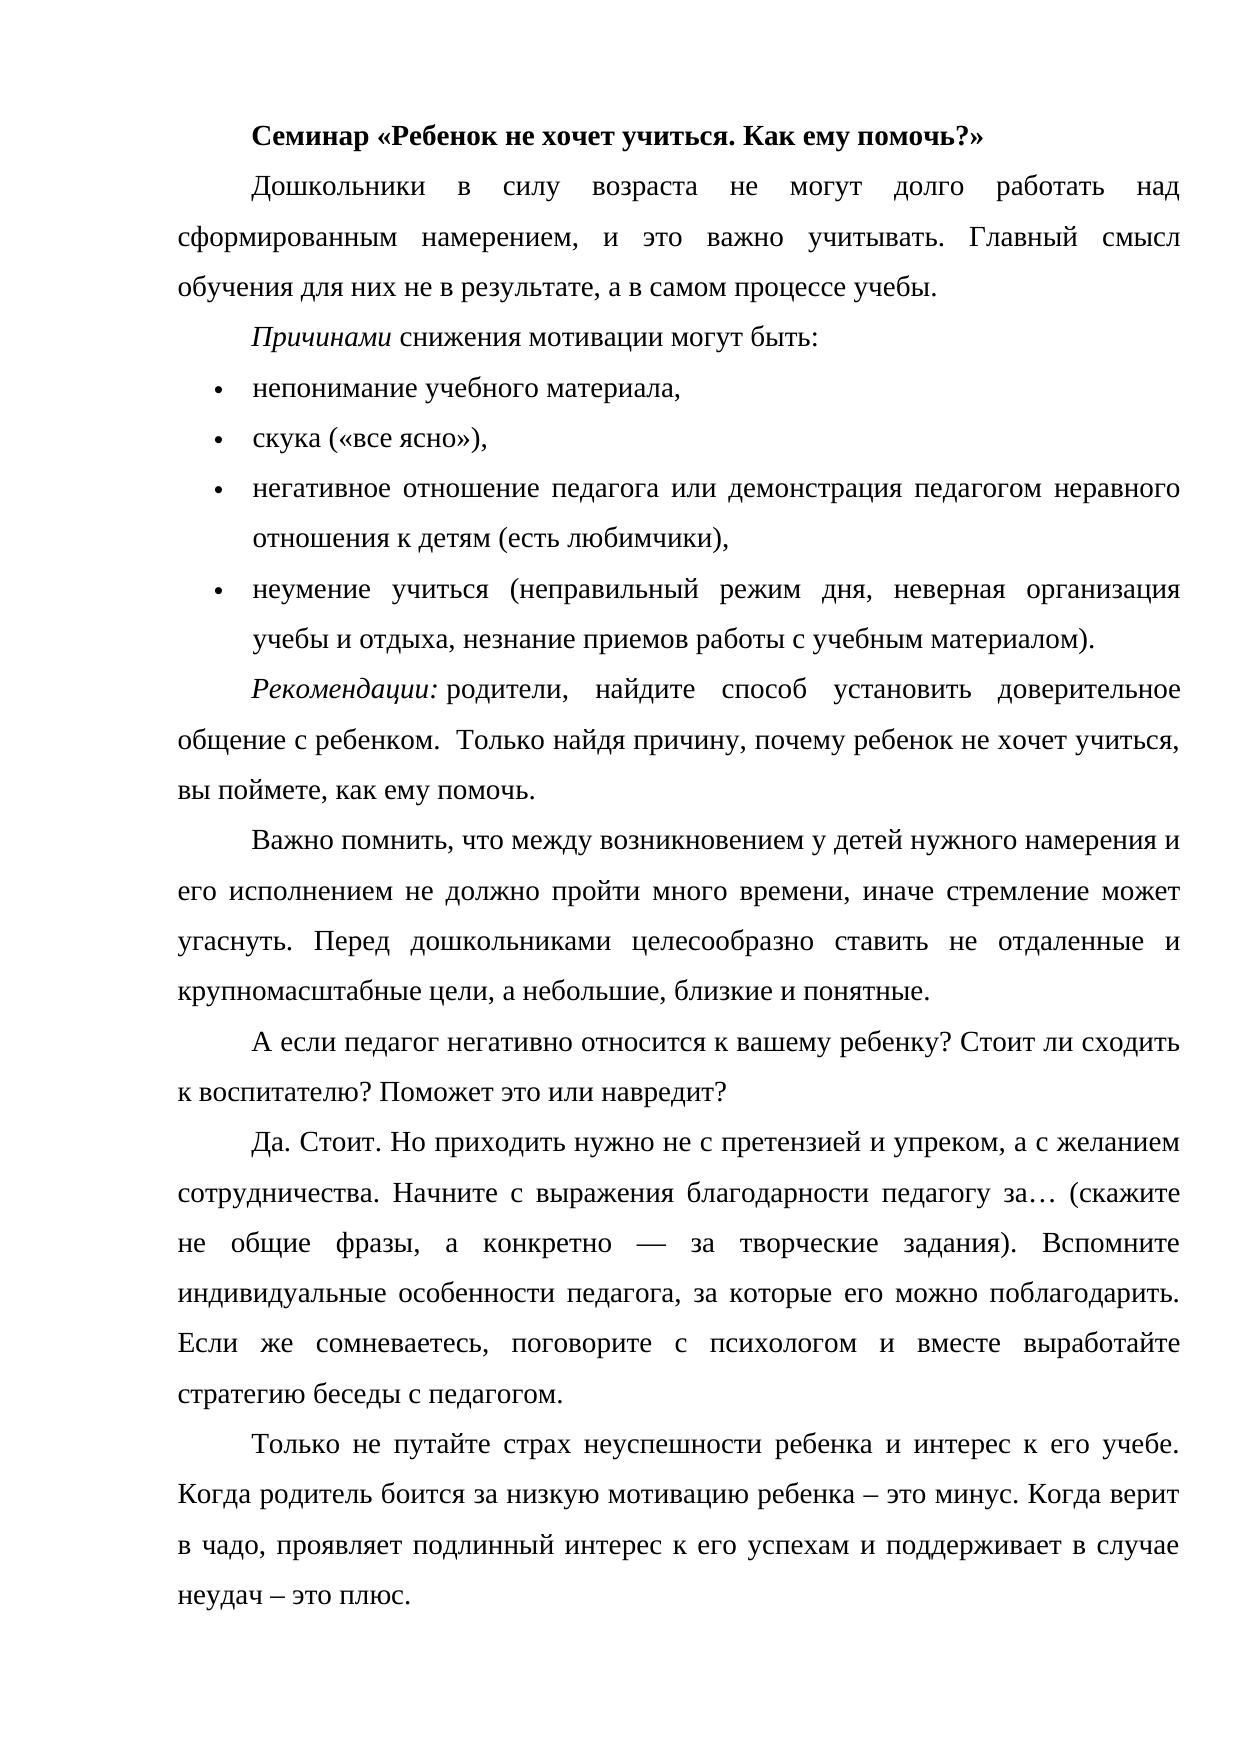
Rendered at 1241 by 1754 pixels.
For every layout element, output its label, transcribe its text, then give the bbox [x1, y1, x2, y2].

text Семинар «Ребенок не хочет учиться. Как ему помочь?» [177, 118, 1181, 152]
text Причинами снижения мотивации могут быть: [177, 319, 1181, 353]
text Только не путайте страх неуспешности ребенка и интерес к его учебе. Когда родитель боится за низкую мотивацию ребенка – это минус. Когда верит в чадо, проявляет подлинный интерес к его успехам и поддерживает в случае неудач – это плюс. [177, 1426, 1181, 1611]
list негативное отношение педагога или демонстрация педагогом неравного отношения к детям (есть любимчики), [215, 470, 1181, 554]
list непонимание учебного материала, [215, 370, 1181, 403]
text А если педагог негативно относится к вашему ребенку? Стоит ли сходить к воспитателю? Поможет это или навредит? [177, 1024, 1181, 1108]
text Важно помнить, что между возникновением у детей нужного намерения и его исполнением не должно пройти много времени, иначе стремление может угаснуть. Перед дошкольниками целесообразно ставить не отдаленные и крупномасштабные цели, а небольшие, близкие и понятные. [177, 822, 1181, 1007]
text Рекомендации: родители, найдите способ установить доверительное общение с ребенком. Только найдя причину, почему ребенок не хочет учиться, вы поймете, как ему помочь. [177, 672, 1181, 806]
text Да. Стоит. Но приходить нужно не с претензией и упреком, а с желанием сотрудничества. Начните с выражения благодарности педагогу за… (скажите не общие фразы, а конкретно — за творческие задания). Вспомните индивидуальные особенности педагога, за которые его можно поблагодарить. Если же сомневаетесь, поговорите с психологом и вместе выработайте стратегию беседы с педагогом. [177, 1124, 1181, 1409]
list неумение учиться (неправильный режим дня, неверная организация учебы и отдыха, незнание приемов работы с учебным материалом). [215, 571, 1181, 655]
text Дошкольники в силу возраста не могут долго работать над сформированным намерением, и это важно учитывать. Главный смысл обучения для них не в результате, а в самом процессе учебы. [177, 168, 1181, 303]
list скука («все ясно»), [215, 420, 1181, 453]
